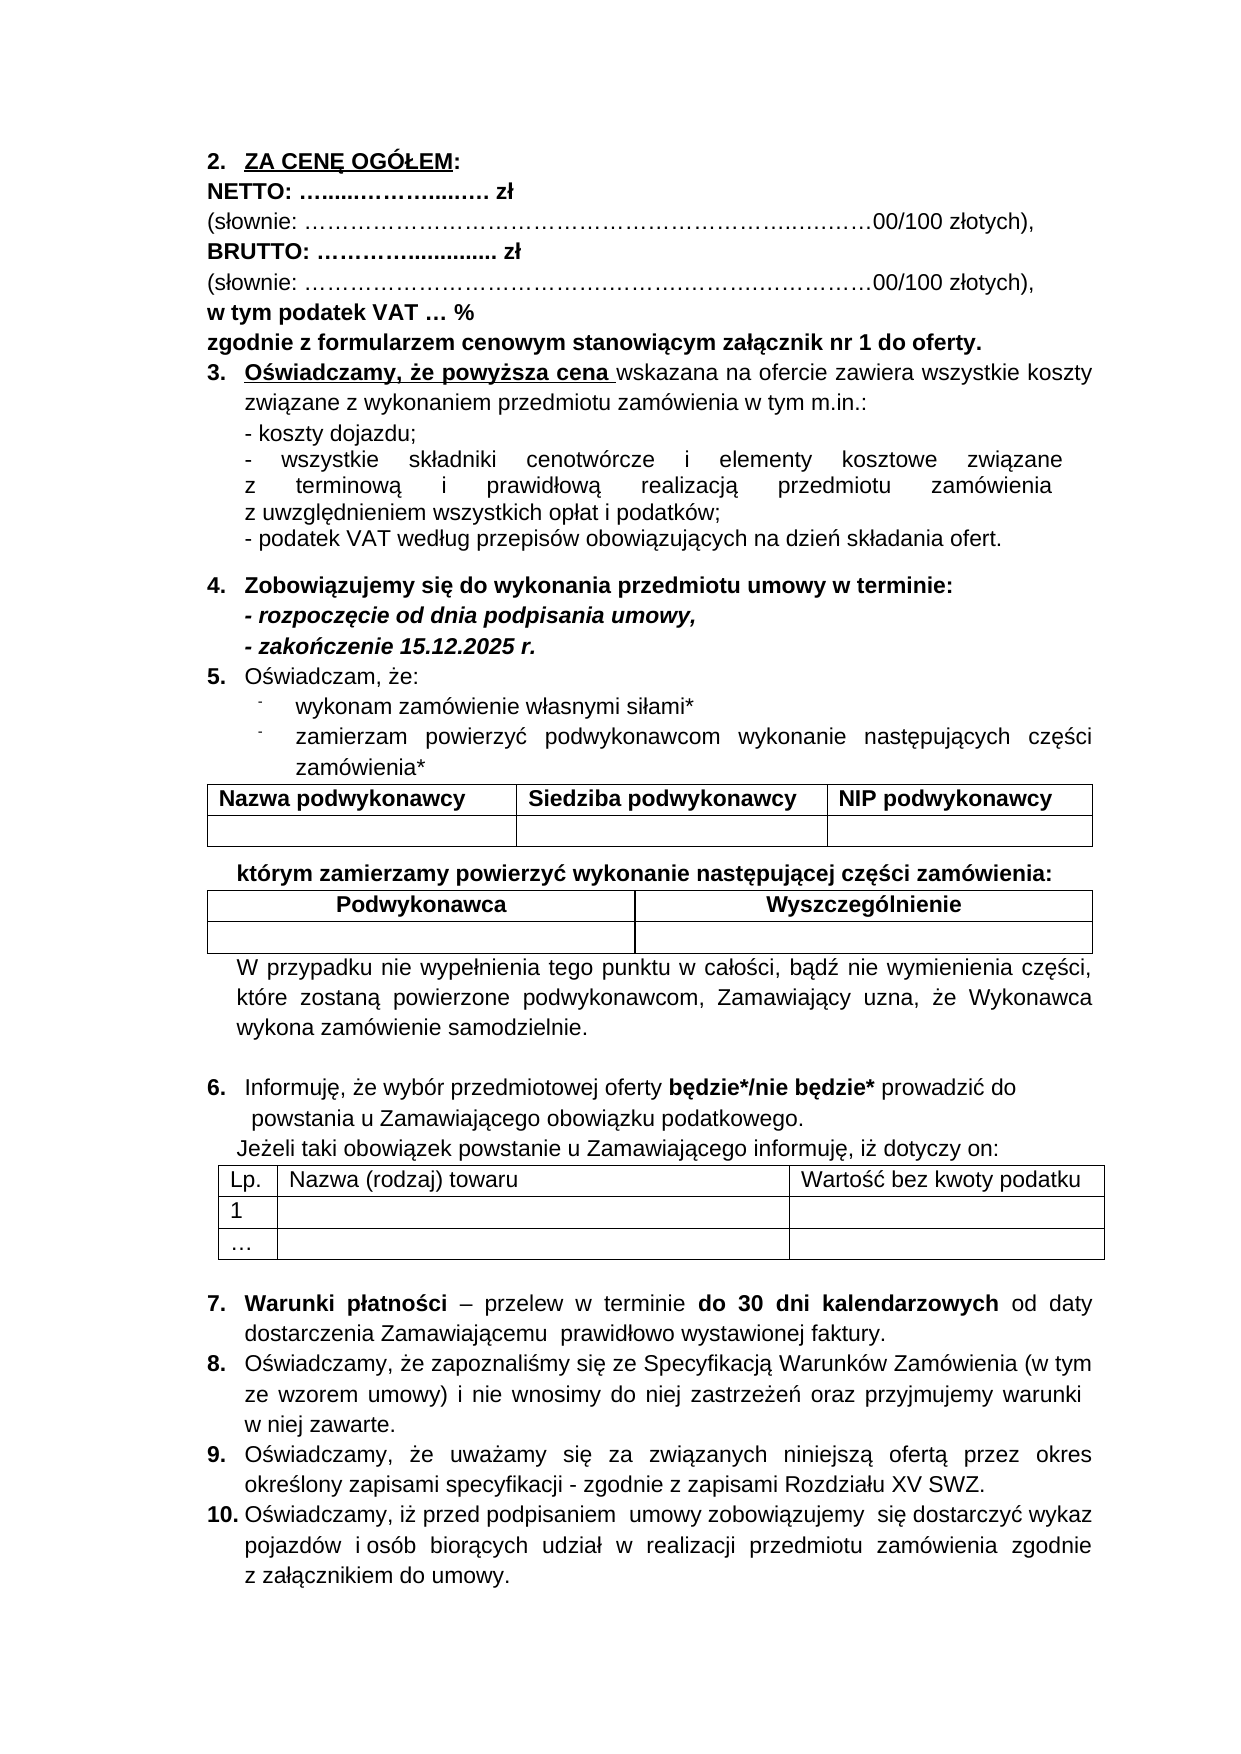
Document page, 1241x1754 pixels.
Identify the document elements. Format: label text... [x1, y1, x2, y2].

table_cell [790, 1197, 1104, 1227]
table_cell [636, 922, 1092, 952]
table_cell [278, 1197, 789, 1227]
table_cell [208, 816, 516, 846]
table_cell … [219, 1229, 277, 1259]
table_header Wartość bez kwoty podatku [790, 1166, 1104, 1196]
list - wszystkie składniki cenotwórcze i elementy kosztowe związane z terminową i prawidłową realizacją przedmiotu zamówienia z uwzględnieniem wszystkich opłat i podatków; [244, 446, 1092, 525]
list Warunki płatności – przelew w terminie do 30 dni kalendarzowych od daty dostarczenia Zamawiającemu prawidłowo wystawionej faktury. [207, 1290, 1092, 1346]
list zamierzam powierzyć podwykonawcom wykonanie następujących części zamówienia* [258, 723, 1092, 780]
table_cell [790, 1229, 1104, 1259]
list Informuję, że wybór przedmiotowej oferty będzie*/nie będzie* prowadzić do [207, 1074, 1092, 1101]
table_header Podwykonawca [208, 891, 634, 921]
text w tym podatek VAT … % [207, 299, 1092, 325]
text - rozpoczęcie od dnia podpisania umowy, [244, 602, 1092, 629]
list - podatek VAT według przepisów obowiązujących na dzień składania ofert. [244, 525, 1092, 551]
table_header Siedziba podwykonawcy [517, 785, 827, 815]
table_header Nazwa podwykonawcy [208, 785, 516, 815]
list Oświadczamy, że powyższa cena wskazana na ofercie zawiera wszystkie koszty związane z wykonaniem przedmiotu zamówienia w tym m.in.: [207, 359, 1092, 416]
table_header Wyszczególnienie [636, 891, 1092, 921]
table_header Lp. [219, 1166, 277, 1196]
list Oświadczam, że: [207, 663, 1092, 689]
table_cell [828, 816, 1092, 846]
list Oświadczamy, iż przed podpisaniem umowy zobowiązujemy się dostarczyć wykaz pojazdów i osób biorących udział w realizacji przedmiotu zamówienia zgodnie z załącznikiem do umowy. [207, 1501, 1092, 1588]
text BRUTTO: ………….............. zł [207, 238, 1092, 265]
text zgodnie z formularzem cenowym stanowiącym załącznik nr 1 do oferty. [207, 329, 1092, 355]
text NETTO: …......……….....…. zł [207, 178, 1092, 204]
table_cell [208, 922, 634, 952]
text (słownie: ………………………………….……….……….……………00/100 złotych), [207, 268, 1092, 295]
text W przypadku nie wypełnienia tego punktu w całości, bądź nie wymienienia części, które zostaną powierzone podwykonawcom, Zamawiający uzna, że Wykonawca wykona zamówienie samodzielnie. [236, 954, 1092, 1040]
table_cell [278, 1229, 789, 1259]
list Oświadczamy, że zapoznaliśmy się ze Specyfikacją Warunków Zamówienia (w tym ze wzorem umowy) i nie wnosimy do niej zastrzeżeń oraz przyjmujemy warunki w niej zawarte. [207, 1350, 1092, 1437]
text Jeżeli taki obowiązek powstanie u Zamawiającego informuję, iż dotyczy on: [236, 1135, 1092, 1161]
table_cell 1 [219, 1197, 277, 1227]
text (słownie: ………………………………………………………..….……00/100 złotych), [207, 208, 1092, 234]
list Zobowiązujemy się do wykonania przedmiotu umowy w terminie: [207, 572, 1092, 598]
list wykonam zamówienie własnymi siłami* [258, 693, 1092, 719]
text - zakończenie 15.12.2025 r. [244, 633, 1092, 659]
list powstania u Zamawiającego obowiązku podatkowego. [207, 1104, 1092, 1131]
table_cell [517, 816, 827, 846]
list ZA CENĘ OGÓŁEM: [207, 148, 1092, 174]
list Oświadczamy, że uważamy się za związanych niniejszą ofertą przez okres określony zapisami specyfikacji - zgodnie z zapisami Rozdziału XV SWZ. [207, 1441, 1092, 1497]
table_header Nazwa (rodzaj) towaru [278, 1166, 789, 1196]
text którym zamierzamy powierzyć wykonanie następującej części zamówienia: [236, 860, 1092, 886]
list - koszty dojazdu; [244, 419, 1092, 446]
table_header NIP podwykonawcy [828, 785, 1092, 815]
